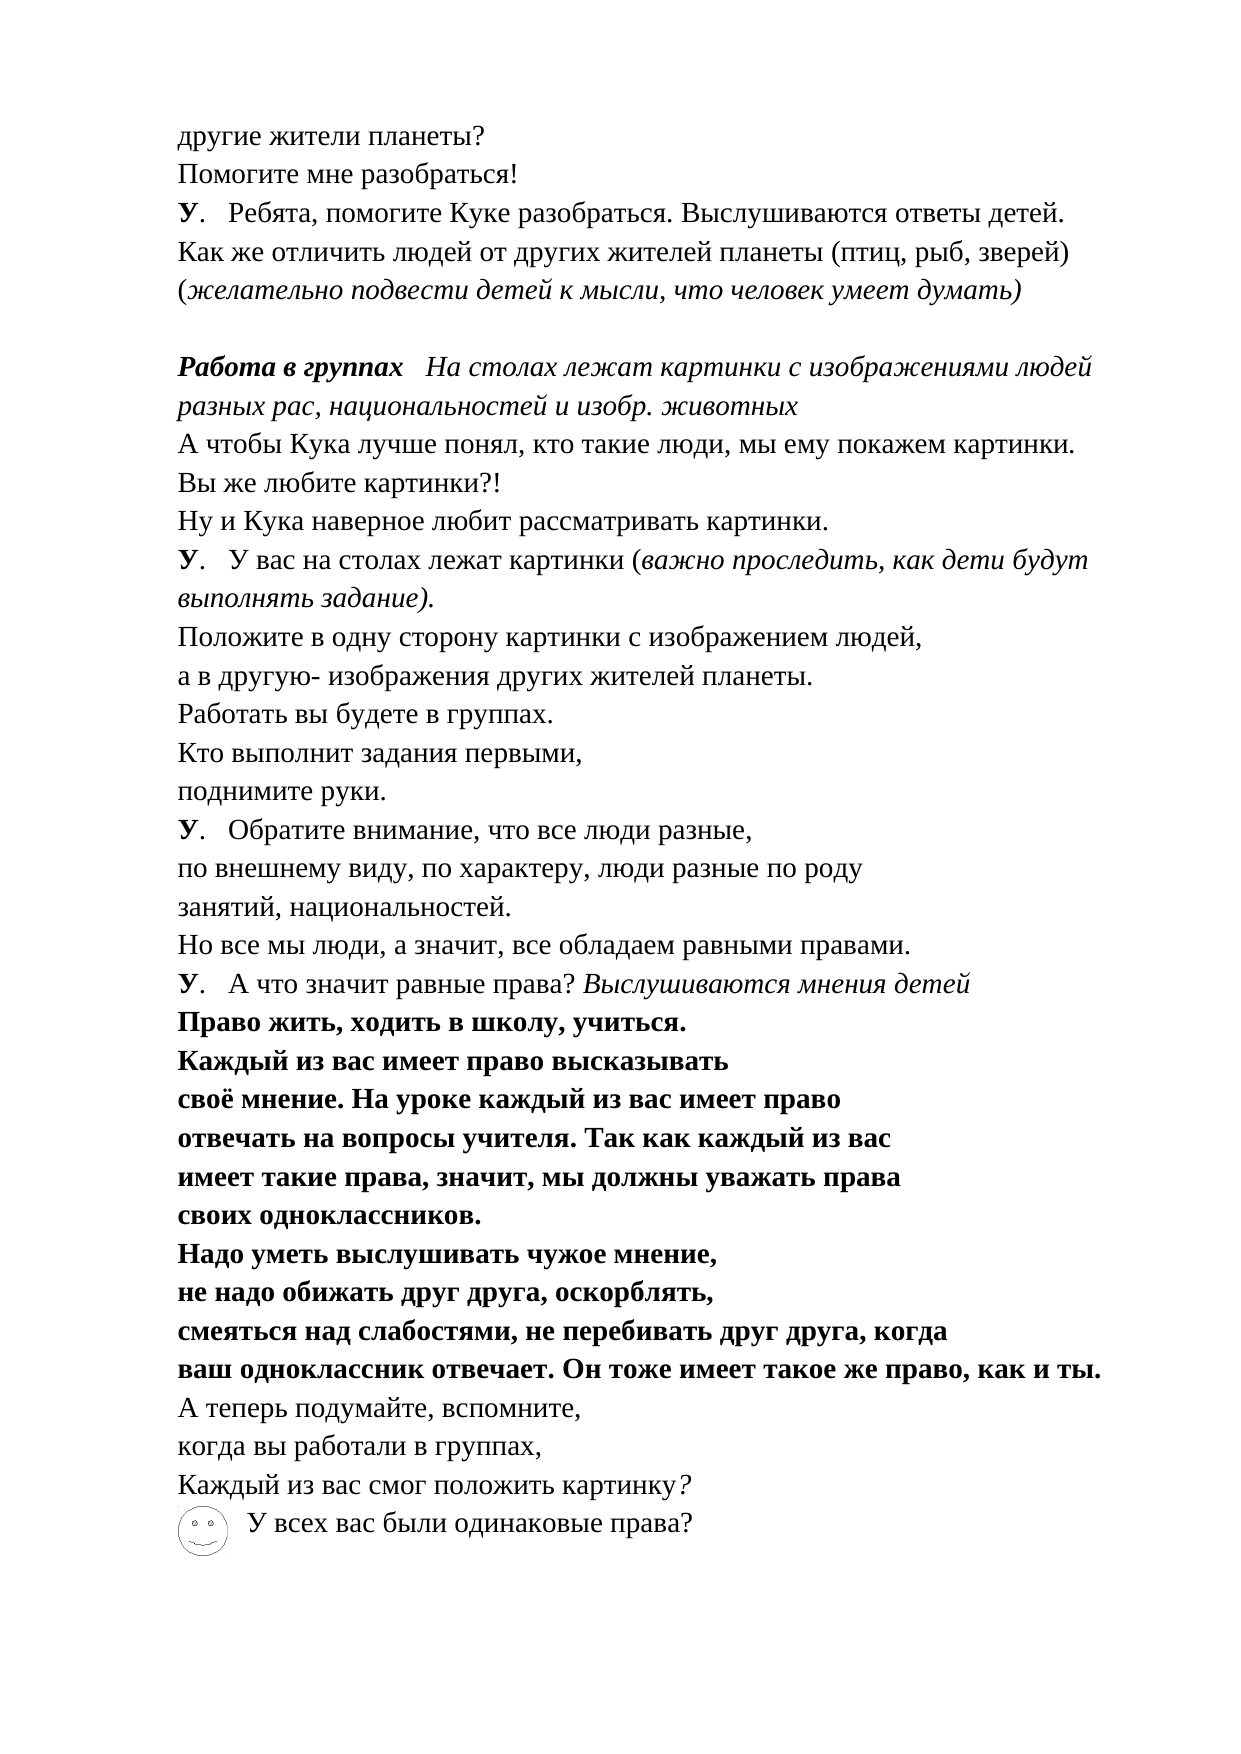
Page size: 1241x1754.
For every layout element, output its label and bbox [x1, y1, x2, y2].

text [177, 118, 1152, 1539]
picture [177, 1505, 228, 1556]
